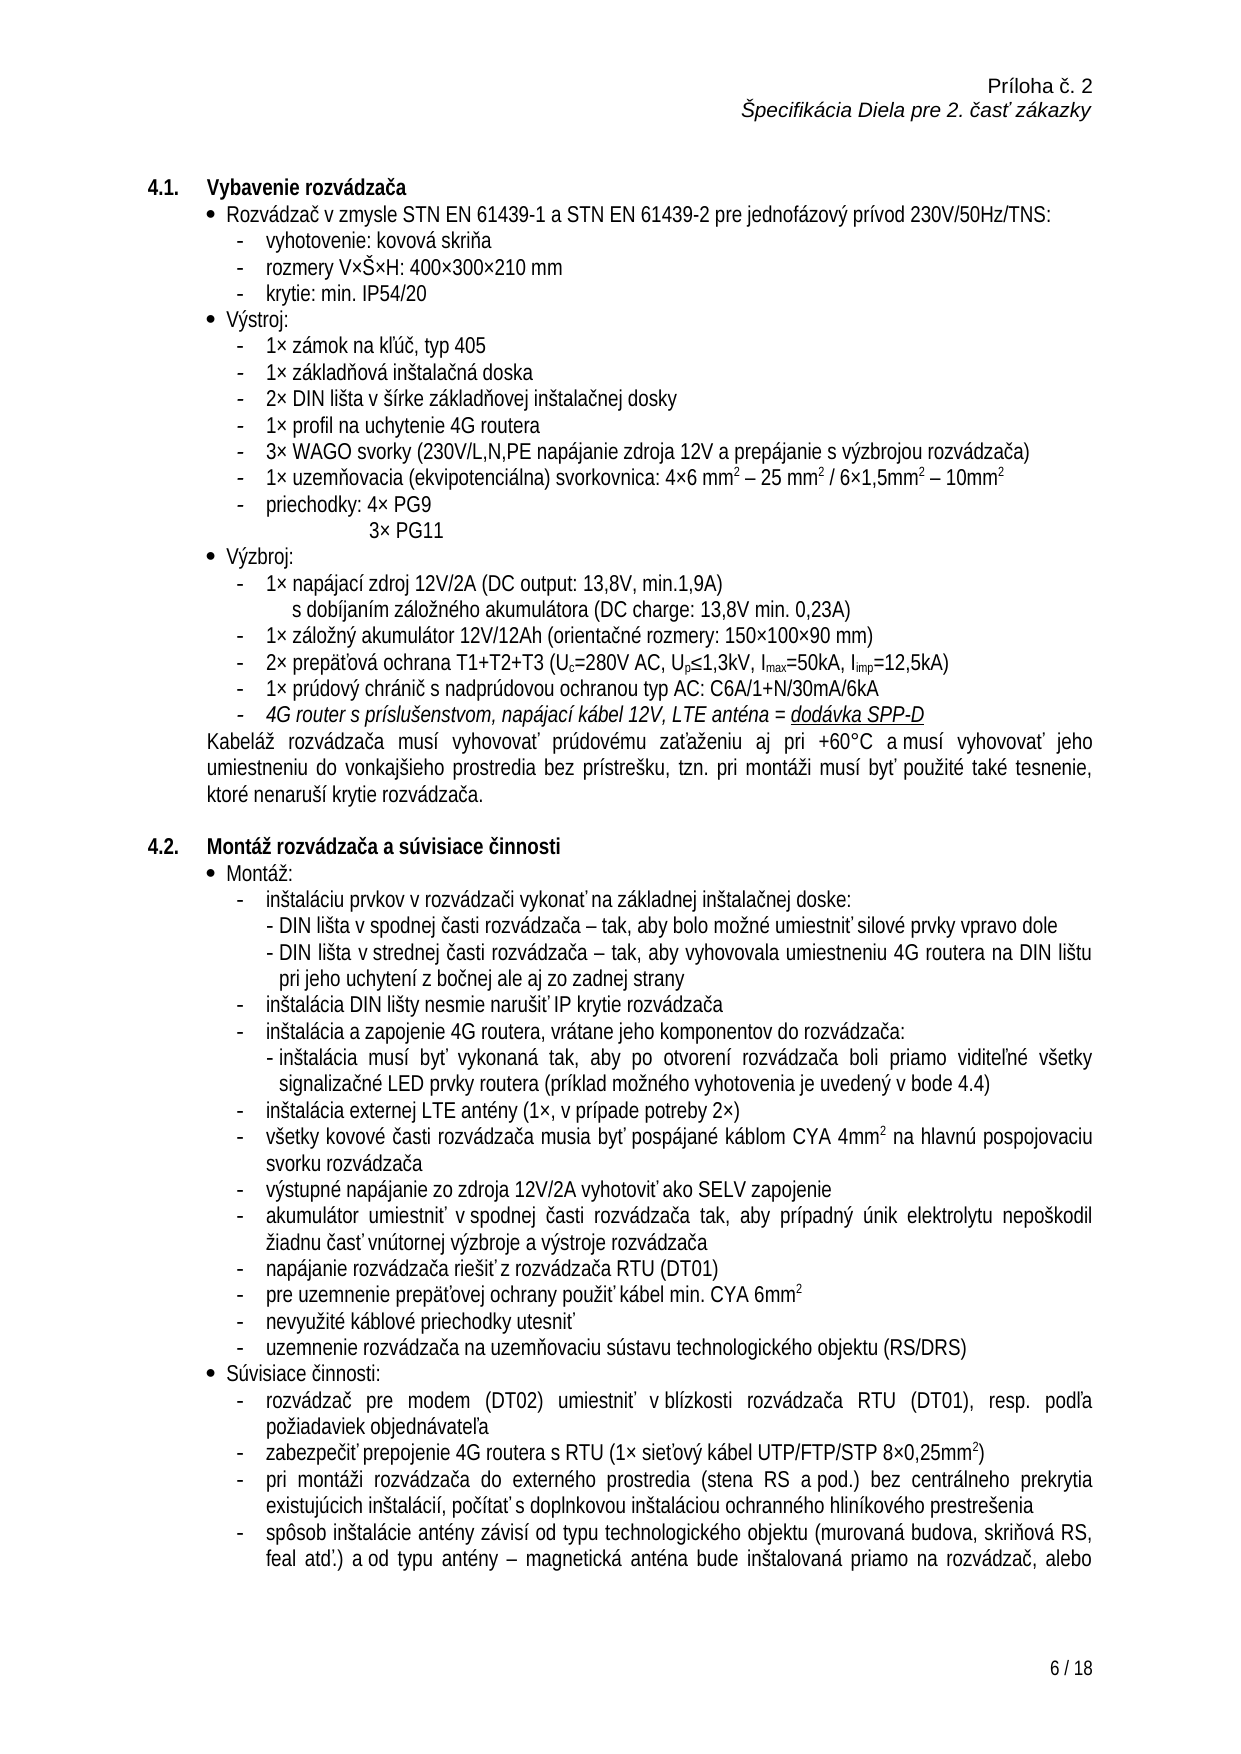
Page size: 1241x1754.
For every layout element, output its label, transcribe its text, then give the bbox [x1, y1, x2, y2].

list rozmery V×Š×H: 400×300×210 mm [236, 253, 1093, 280]
list pri montáži rozvádzača do externého prostredia (stena RS a pod.) bez centrálneho prekrytia existujúcich inštalácií, počítať s doplnkovou inštaláciou ochranného hliníkového prestrešenia [236, 1466, 1093, 1518]
list 1× zámok na kľúč, typ 405 [236, 332, 1093, 359]
list napájanie rozvádzača riešiť z rozvádzača RTU (DT01) [236, 1255, 1093, 1281]
list priechodky: 4× PG9 [236, 491, 1093, 517]
list 3× WAGO svorky (230V/L,N,PE napájanie zdroja 12V a prepájanie s výzbrojou rozvádzača) [236, 438, 1093, 464]
text 3× PG11 [279, 517, 1093, 543]
list 1× napájací zdroj 12V/2A (DC output: 13,8V, min.1,9A) [236, 570, 1093, 596]
list inštalácia DIN lišty nesmie narušiť IP krytie rozvádzača [236, 991, 1093, 1018]
list inštalácia externej LTE antény (1×, v prípade potreby 2×) [236, 1097, 1093, 1123]
list všetky kovové časti rozvádzača musia byť pospájané káblom CYA 4mm2 na hlavnú pospojovaciu svorku rozvádzača [236, 1123, 1093, 1176]
text Kabeláž rozvádzača musí vyhovovať prúdovému zaťaženiu aj pri +60°C a musí vyhovovať jeho umiestneniu do vonkajšieho prostredia bez prístrešku, tzn. pri montáži musí byť použité také tesnenie, ktoré nenaruší krytie rozvádzača. [207, 728, 1093, 807]
list akumulátor umiestniť v spodnej časti rozvádzača tak, aby prípadný únik elektrolytu nepoškodil žiadnu časť vnútornej výzbroje a výstroje rozvádzača [236, 1202, 1093, 1255]
list Montáž: [207, 859, 1093, 886]
list 1× záložný akumulátor 12V/12Ah (orientačné rozmery: 150×100×90 mm) [236, 622, 1093, 649]
list pre uzemnenie prepäťovej ochrany použiť kábel min. CYA 6mm2 [236, 1281, 1093, 1308]
list inštalácia musí byť vykonaná tak, aby po otvorení rozvádzača boli priamo viditeľné všetky signalizačné LED prvky routera (príklad možného vyhotovenia je uvedený v bode 4.4) [266, 1044, 1093, 1097]
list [236, 1518, 1093, 1571]
list 1× uzemňovacia (ekvipotenciálna) svorkovnica: 4×6 mm2 – 25 mm2 / 6×1,5mm2 – 10mm2 [236, 464, 1093, 491]
list Montáž rozvádzača a súvisiace činnosti [148, 833, 1093, 859]
list krytie: min. IP54/20 [236, 280, 1093, 306]
list rozvádzač pre modem (DT02) umiestniť v blízkosti rozvádzača RTU (DT01), resp. podľa požiadaviek objednávateľa [236, 1387, 1093, 1439]
list zabezpečiť prepojenie 4G routera s RTU (1× sieťový kábel UTP/FTP/STP 8×0,25mm2) [236, 1439, 1093, 1466]
text s dobíjaním záložného akumulátora (DC charge: 13,8V min. 0,23A) [266, 596, 1093, 622]
list inštalácia a zapojenie 4G routera, vrátane jeho komponentov do rozvádzača: [236, 1018, 1093, 1044]
list Výzbroj: [207, 543, 1093, 570]
list 4G router s príslušenstvom, napájací kábel 12V, LTE anténa = dodávka SPP-D [236, 701, 1093, 728]
list Vybavenie rozvádzača [148, 174, 1093, 201]
list nevyužité káblové priechodky utesniť [236, 1308, 1093, 1334]
list výstupné napájanie zo zdroja 12V/2A vyhotoviť ako SELV zapojenie [236, 1176, 1093, 1202]
list 1× základňová inštalačná doska [236, 359, 1093, 385]
list DIN lišta v strednej časti rozvádzača – tak, aby vyhovovala umiestneniu 4G routera na DIN lištu pri jeho uchytení z bočnej ale aj zo zadnej strany [266, 939, 1093, 991]
list uzemnenie rozvádzača na uzemňovaciu sústavu technologického objektu (RS/DRS) [236, 1334, 1093, 1360]
list Výstroj: [207, 306, 1093, 332]
list 1× profil na uchytenie 4G routera [236, 412, 1093, 438]
list 2× DIN lišta v šírke základňovej inštalačnej dosky [236, 385, 1093, 412]
list Rozvádzač v zmysle STN EN 61439-1 a STN EN 61439-2 pre jednofázový prívod 230V/50Hz/TNS: [207, 201, 1093, 227]
list inštaláciu prvkov v rozvádzači vykonať na základnej inštalačnej doske: [236, 886, 1093, 912]
list 2× prepäťová ochrana T1+T2+T3 (Uc=280V AC, Up≤1,3kV, Imax=50kA, Iimp=12,5kA) [236, 649, 1093, 675]
list Súvisiace činnosti: [207, 1360, 1093, 1387]
list 1× prúdový chránič s nadprúdovou ochranou typ AC: C6A/1+N/30mA/6kA [236, 675, 1093, 701]
list DIN lišta v spodnej časti rozvádzača – tak, aby bolo možné umiestniť silové prvky vpravo dole [266, 912, 1093, 939]
list vyhotovenie: kovová skriňa [236, 227, 1093, 253]
